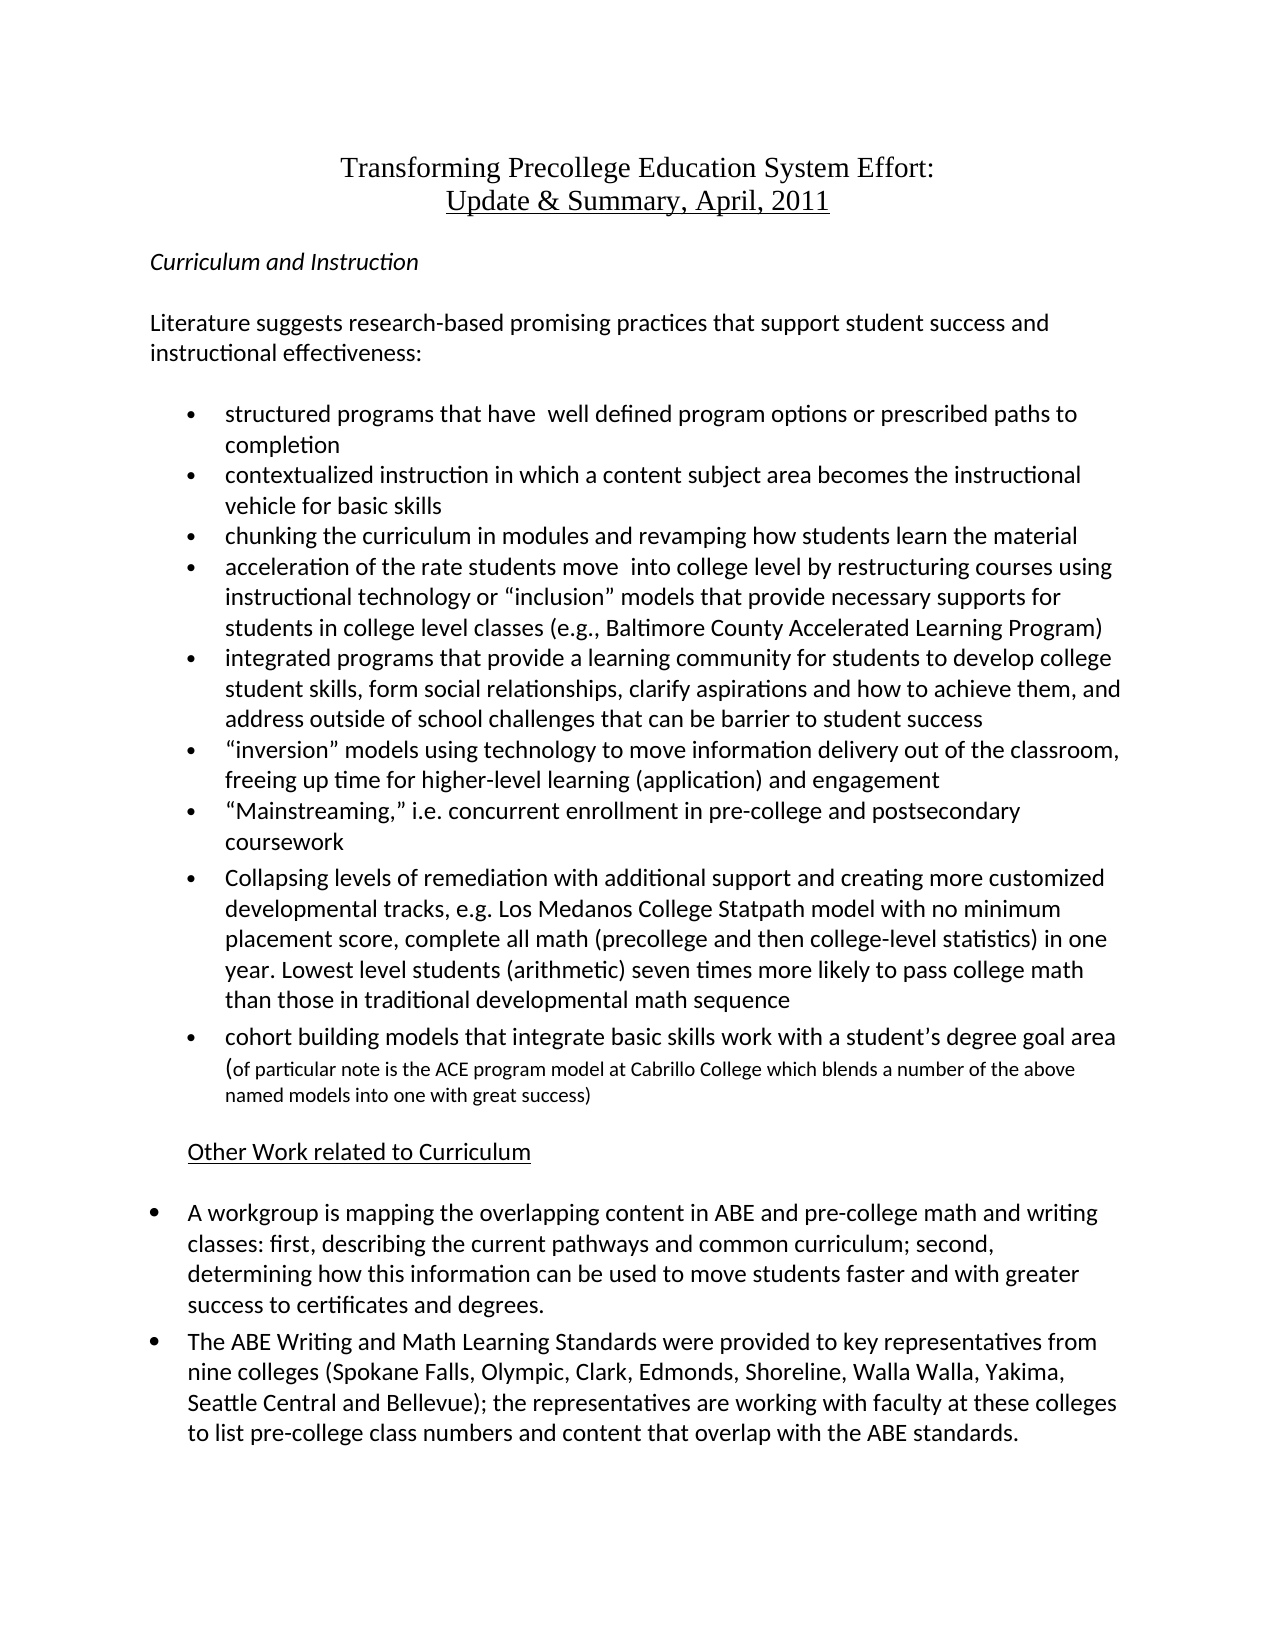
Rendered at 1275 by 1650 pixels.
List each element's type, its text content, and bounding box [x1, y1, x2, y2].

list structured programs that have well defined program options or prescribed paths to completion [187, 398, 1125, 459]
list The ABE Writing and Math Learning Standards were provided to key representatives from nine colleges (Spokane Falls, Olympic, Clark, Edmonds, Shoreline, Walla Walla, Yakima, Seattle Central and Bellevue); the representatives are working with faculty at these colleges to list pre-college class numbers and content that overlap with the ABE standards. [150, 1326, 1125, 1448]
list chunking the curriculum in modules and revamping how students learn the material [187, 521, 1125, 551]
list integrated programs that provide a learning community for students to develop college student skills, form social relationships, clarify aspirations and how to achieve them, and address outside of school challenges that can be barrier to student success [187, 643, 1125, 734]
text Curriculum and Instruction [150, 246, 1125, 276]
list cohort building models that integrate basic skills work with a student’s degree goal area (of particular note is the ACE program model at Cabrillo College which blends a number of the above named models into one with great success) [187, 1021, 1125, 1108]
list A workgroup is mapping the overlapping content in ABE and pre-college math and writing classes: first, describing the current pathways and common curriculum; second, determining how this information can be used to move students faster and with greater success to certificates and degrees. [150, 1198, 1125, 1320]
list “inversion” models using technology to move information delivery out of the classroom, freeing up time for higher-level learning (application) and engagement [187, 734, 1125, 795]
text Other Work related to Curriculum [187, 1137, 1125, 1167]
list “Mainstreaming,” i.e. concurrent enrollment in pre-college and postsecondary coursework [187, 795, 1125, 856]
list acceleration of the rate students move into college level by restructuring courses using instructional technology or “inclusion” models that provide necessary supports for students in college level classes (e.g., Baltimore County Accelerated Learning Program) [187, 551, 1125, 643]
text Literature suggests research-based promising practices that support student success and instructional effectiveness: [150, 307, 1125, 368]
text Transforming Precollege Education System Effort: [150, 150, 1125, 183]
list contextualized instruction in which a content subject area becomes the instructional vehicle for basic skills [187, 459, 1125, 521]
text Update & Summary, April, 2011 [150, 183, 1125, 217]
list Collapsing levels of remediation with additional support and creating more customized developmental tracks, e.g. Los Medanos College Statpath model with no minimum placement score, complete all math (precollege and then college-level statistics) in one year. Lowest level students (arithmetic) seven times more likely to pass college math than those in traditional developmental math sequence [187, 862, 1125, 1015]
